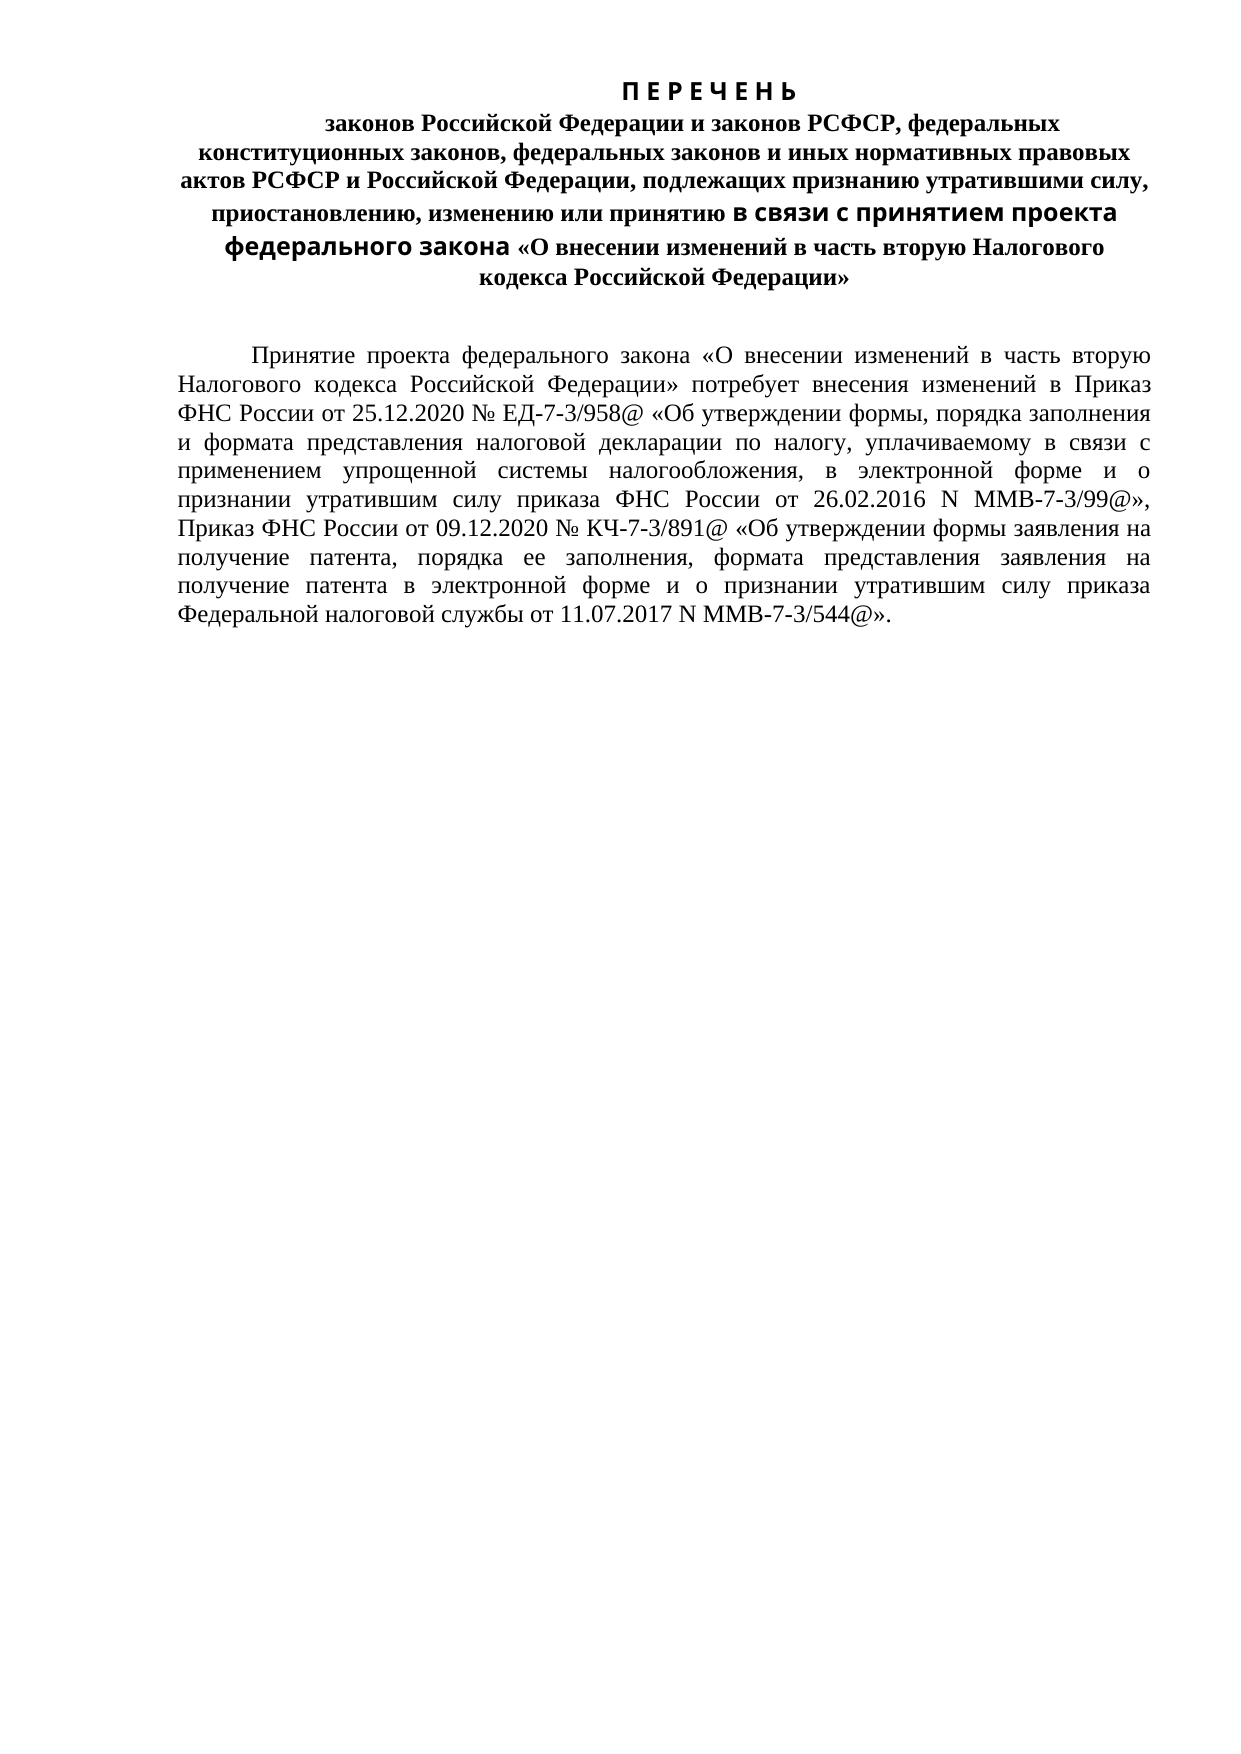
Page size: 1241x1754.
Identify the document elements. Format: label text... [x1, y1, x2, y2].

text законов Российской Федерации и законов РСФСР, федеральных конституционных законов, федеральных законов и иных нормативных правовых актов РСФСР и Российской Федерации, подлежащих признанию утратившими силу, приостановлению, изменению или принятию в связи с принятием проекта федерального закона «О внесении изменений в часть вторую Налогового кодекса Российской Федерации» [177, 108, 1152, 291]
text Принятие проекта федерального закона «О внесении изменений в часть вторую Налогового кодекса Российской Федерации» потребует внесения изменений в Приказ ФНС России от 25.12.2020 № ЕД-7-3/958@ «Об утверждении формы, порядка заполнения и формата представления налоговой декларации по налогу, уплачиваемому в связи с применением упрощенной системы налогообложения, в электронной форме и о признании утратившим силу приказа ФНС России от 26.02.2016 N ММВ-7-3/99@», Приказ ФНС России от 09.12.2020 № КЧ-7-3/891@ «Об утверждении формы заявления на получение патента, порядка ее заполнения, формата представления заявления на получение патента в электронной форме и о признании утратившим силу приказа Федеральной налоговой службы от 11.07.2017 N ММВ-7-3/544@». [177, 341, 1152, 628]
text П Е Р Е Ч Е Н Ь [177, 74, 1152, 108]
